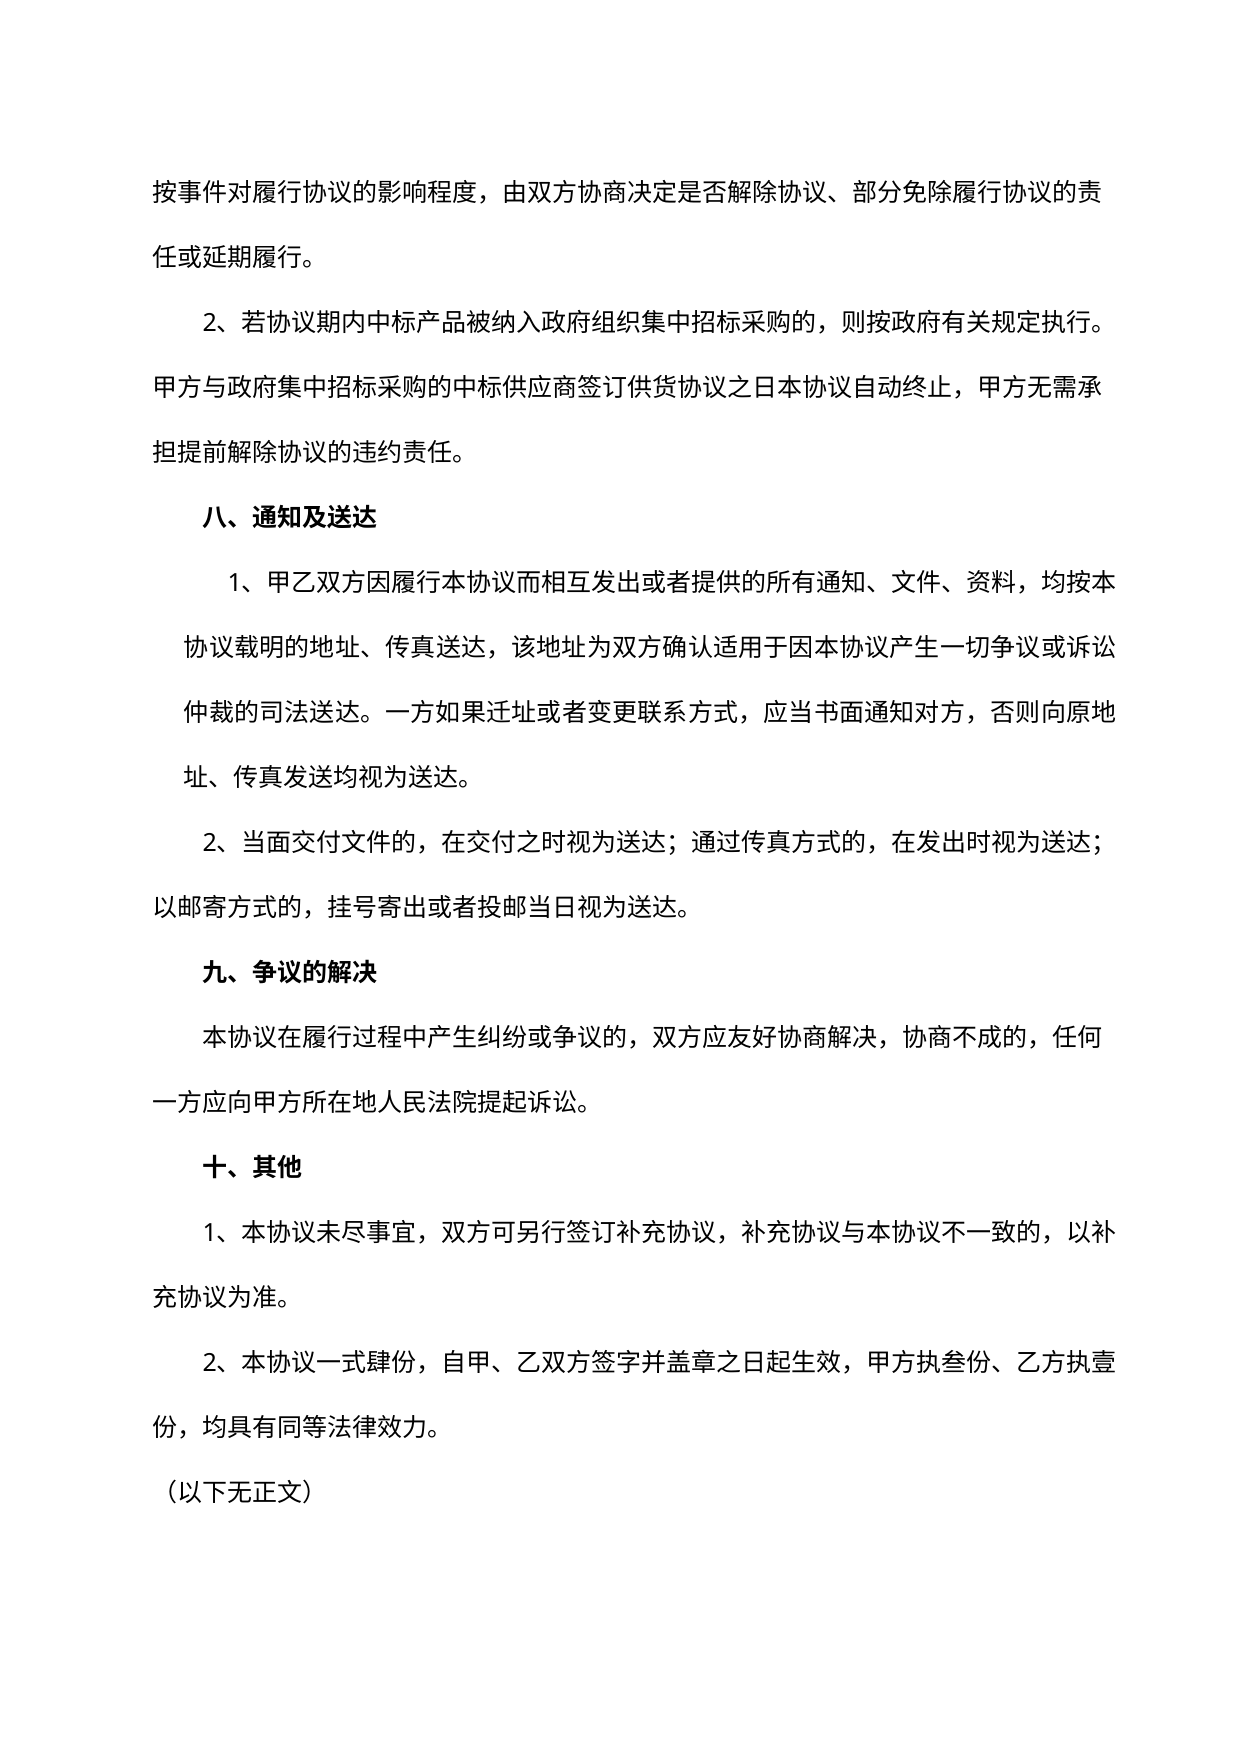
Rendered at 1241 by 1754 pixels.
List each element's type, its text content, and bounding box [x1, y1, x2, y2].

text 十、其他 [152, 1133, 1118, 1198]
text 1、甲乙双方因履行本协议而相互发出或者提供的所有通知、文件、资料，均按本协议载明的地址、传真送达，该地址为双方确认适用于因本协议产生一切争议或诉讼仲裁的司法送达。一方如果迁址或者变更联系方式，应当书面通知对方，否则向原地址、传真发送均视为送达。 [184, 548, 1118, 808]
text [152, 158, 1118, 288]
text 1、本协议未尽事宜，双方可另行签订补充协议，补充协议与本协议不一致的，以补充协议为准。 [152, 1198, 1118, 1328]
text 2、若协议期内中标产品被纳入政府组织集中招标采购的，则按政府有关规定执行。甲方与政府集中招标采购的中标供应商签订供货协议之日本协议自动终止，甲方无需承担提前解除协议的违约责任。 [152, 288, 1118, 483]
text 2、本协议一式肆份，自甲、乙双方签字并盖章之日起生效，甲方执叁份、乙方执壹份，均具有同等法律效力。 [152, 1328, 1118, 1458]
text 八、通知及送达 [152, 483, 1118, 548]
text 九、争议的解决 [152, 938, 1118, 1003]
text （以下无正文） [152, 1458, 1118, 1523]
text 2、当面交付文件的，在交付之时视为送达；通过传真方式的，在发出时视为送达；以邮寄方式的，挂号寄出或者投邮当日视为送达。 [152, 808, 1118, 938]
text 本协议在履行过程中产生纠纷或争议的，双方应友好协商解决，协商不成的，任何一方应向甲方所在地人民法院提起诉讼。 [152, 1003, 1118, 1133]
